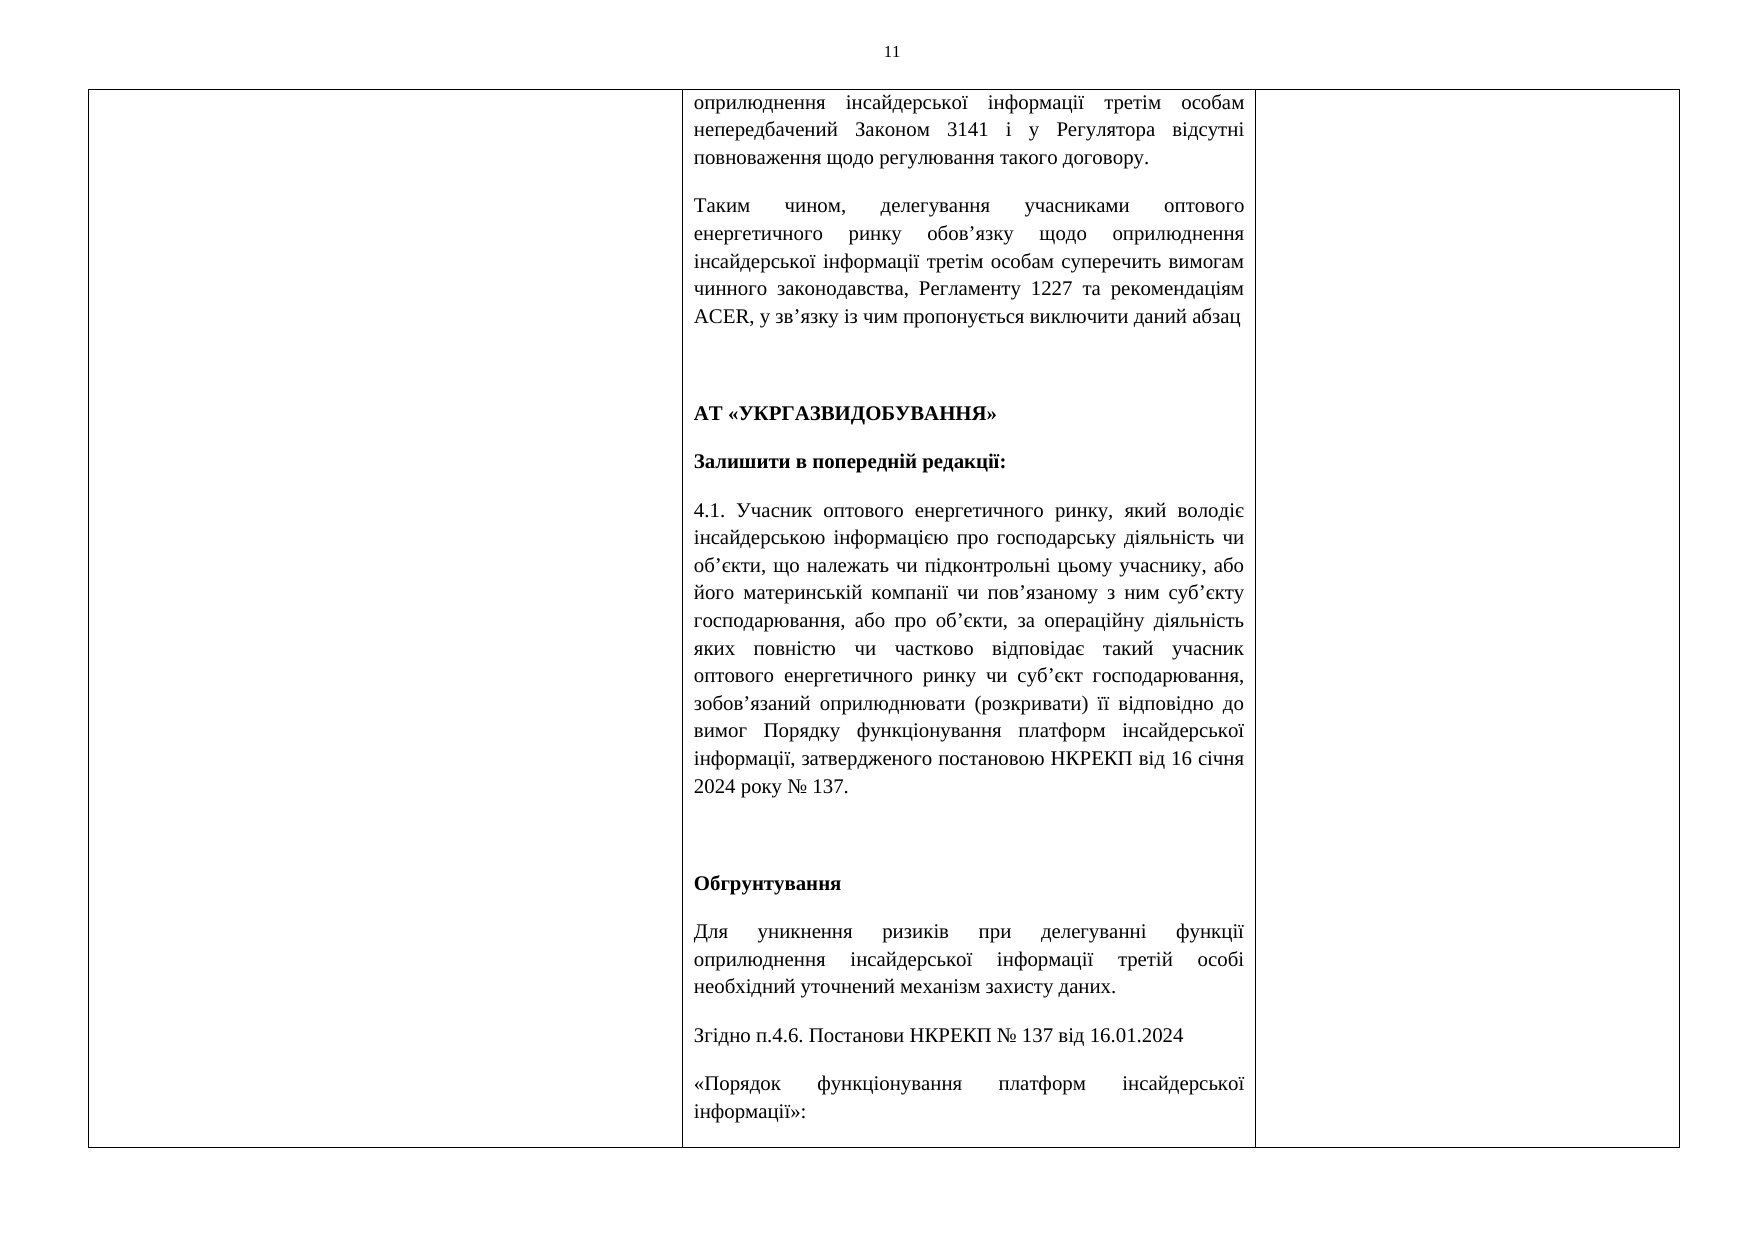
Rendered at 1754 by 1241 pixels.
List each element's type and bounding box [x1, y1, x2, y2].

table_cell [1256, 90, 1679, 1147]
table_cell [683, 90, 1255, 1147]
table_cell [89, 90, 682, 1147]
